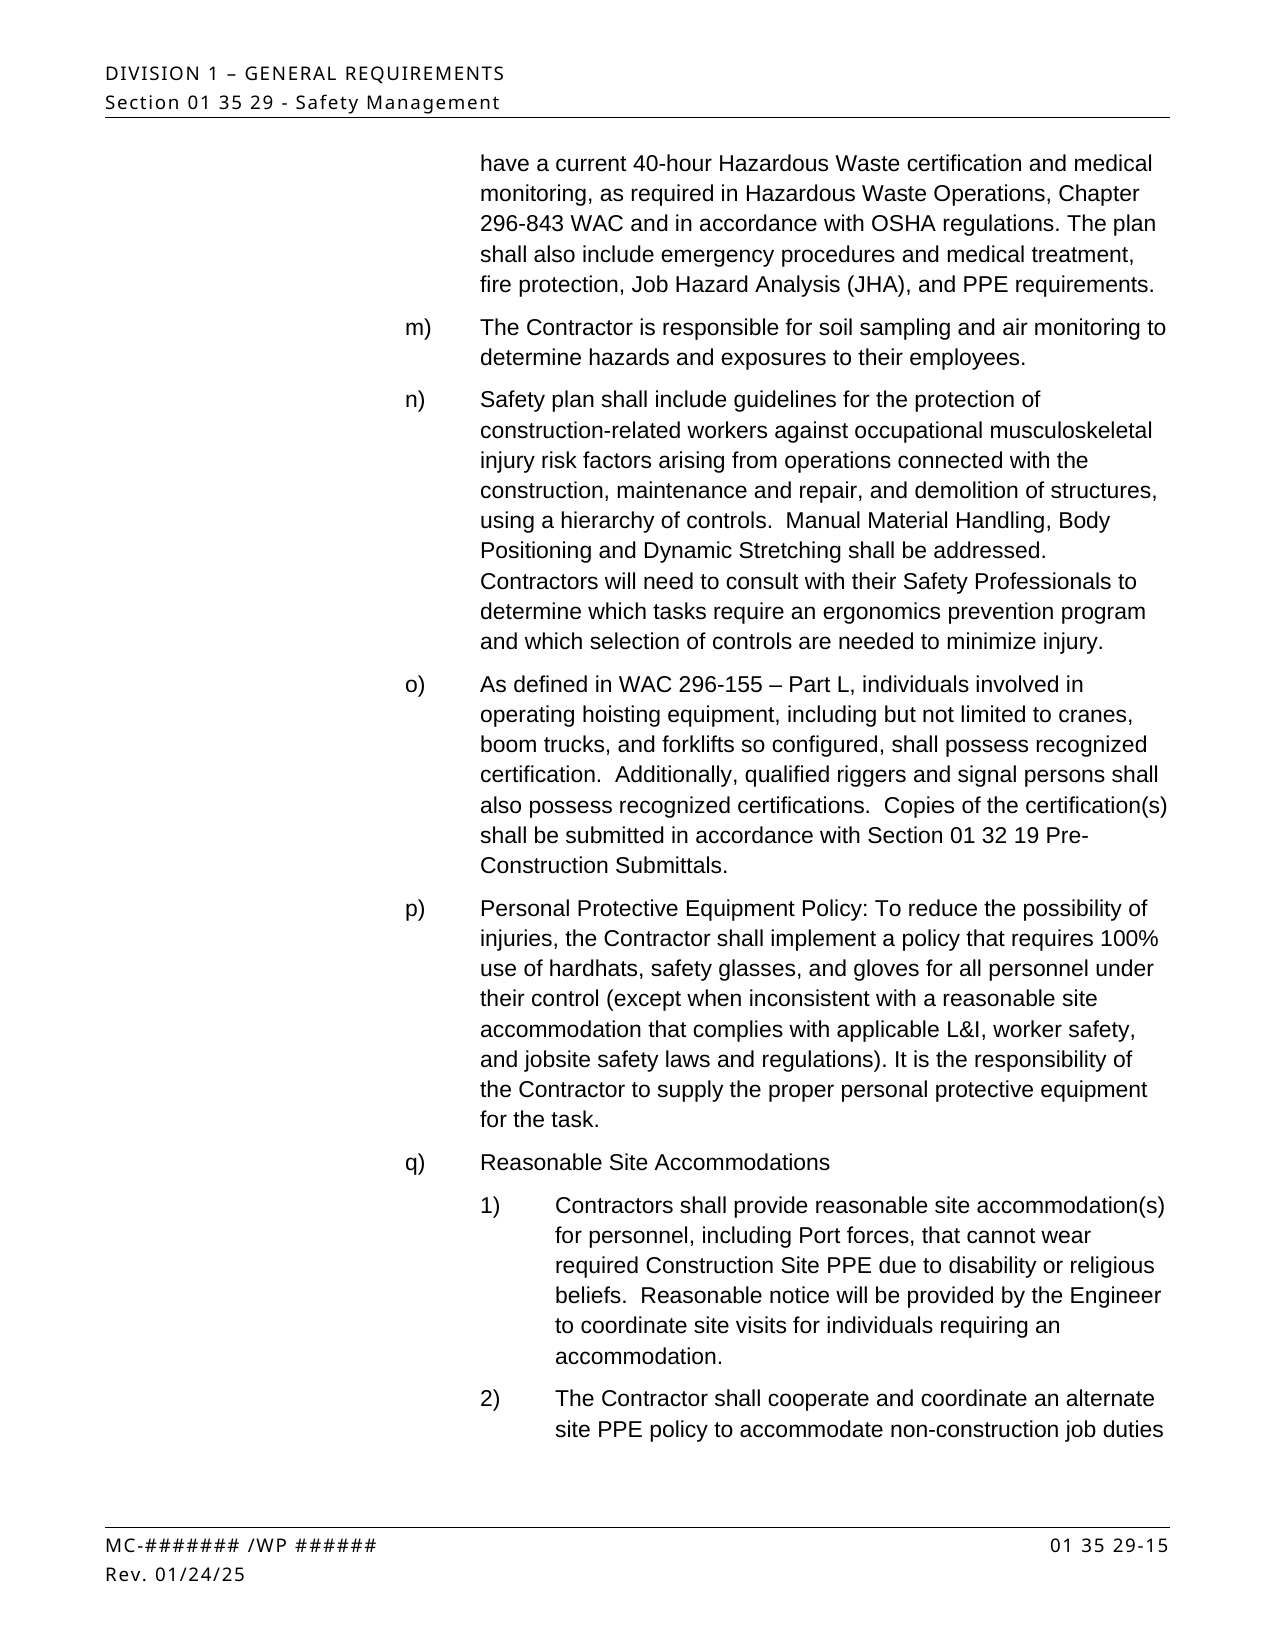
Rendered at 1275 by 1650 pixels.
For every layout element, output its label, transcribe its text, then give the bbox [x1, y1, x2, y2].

list Safety plan shall include guidelines for the protection of construction-related workers against occupational musculoskeletal injury risk factors arising from operations connected with the construction, maintenance and repair, and demolition of structures, using a hierarchy of controls. Manual Material Handling, Body Positioning and Dynamic Stretching shall be addressed. Contractors will need to consult with their Safety Professionals to determine which tasks require an ergonomics prevention program and which selection of controls are needed to minimize injury. [405, 386, 1170, 654]
list Contractors shall provide reasonable site accommodation(s) for personnel, including Port forces, that cannot wear required Construction Site PPE due to disability or religious beliefs. Reasonable notice will be provided by the Engineer to coordinate site visits for individuals requiring an accommodation. [480, 1192, 1170, 1369]
list Reasonable Site Accommodations [405, 1149, 1170, 1175]
list As defined in WAC 296-155 – Part L, individuals involved in operating hoisting equipment, including but not limited to cranes, boom trucks, and forklifts so configured, shall possess recognized certification. Additionally, qualified riggers and signal persons shall also possess recognized certifications. Copies of the certification(s) shall be submitted in accordance with Section 01 32 19 Pre-Construction Submittals. [405, 671, 1170, 878]
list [480, 1385, 1170, 1442]
list Personal Protective Equipment Policy: To reduce the possibility of injuries, the Contractor shall implement a policy that requires 100% use of hardhats, safety glasses, and gloves for all personnel under their control (except when inconsistent with a reasonable site accommodation that complies with applicable L&I, worker safety, and jobsite safety laws and regulations). It is the responsibility of the Contractor to supply the proper personal protective equipment for the task. [405, 895, 1170, 1133]
list The Contractor is responsible for soil sampling and air monitoring to determine hazards and exposures to their employees. [405, 313, 1170, 370]
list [405, 150, 1170, 297]
